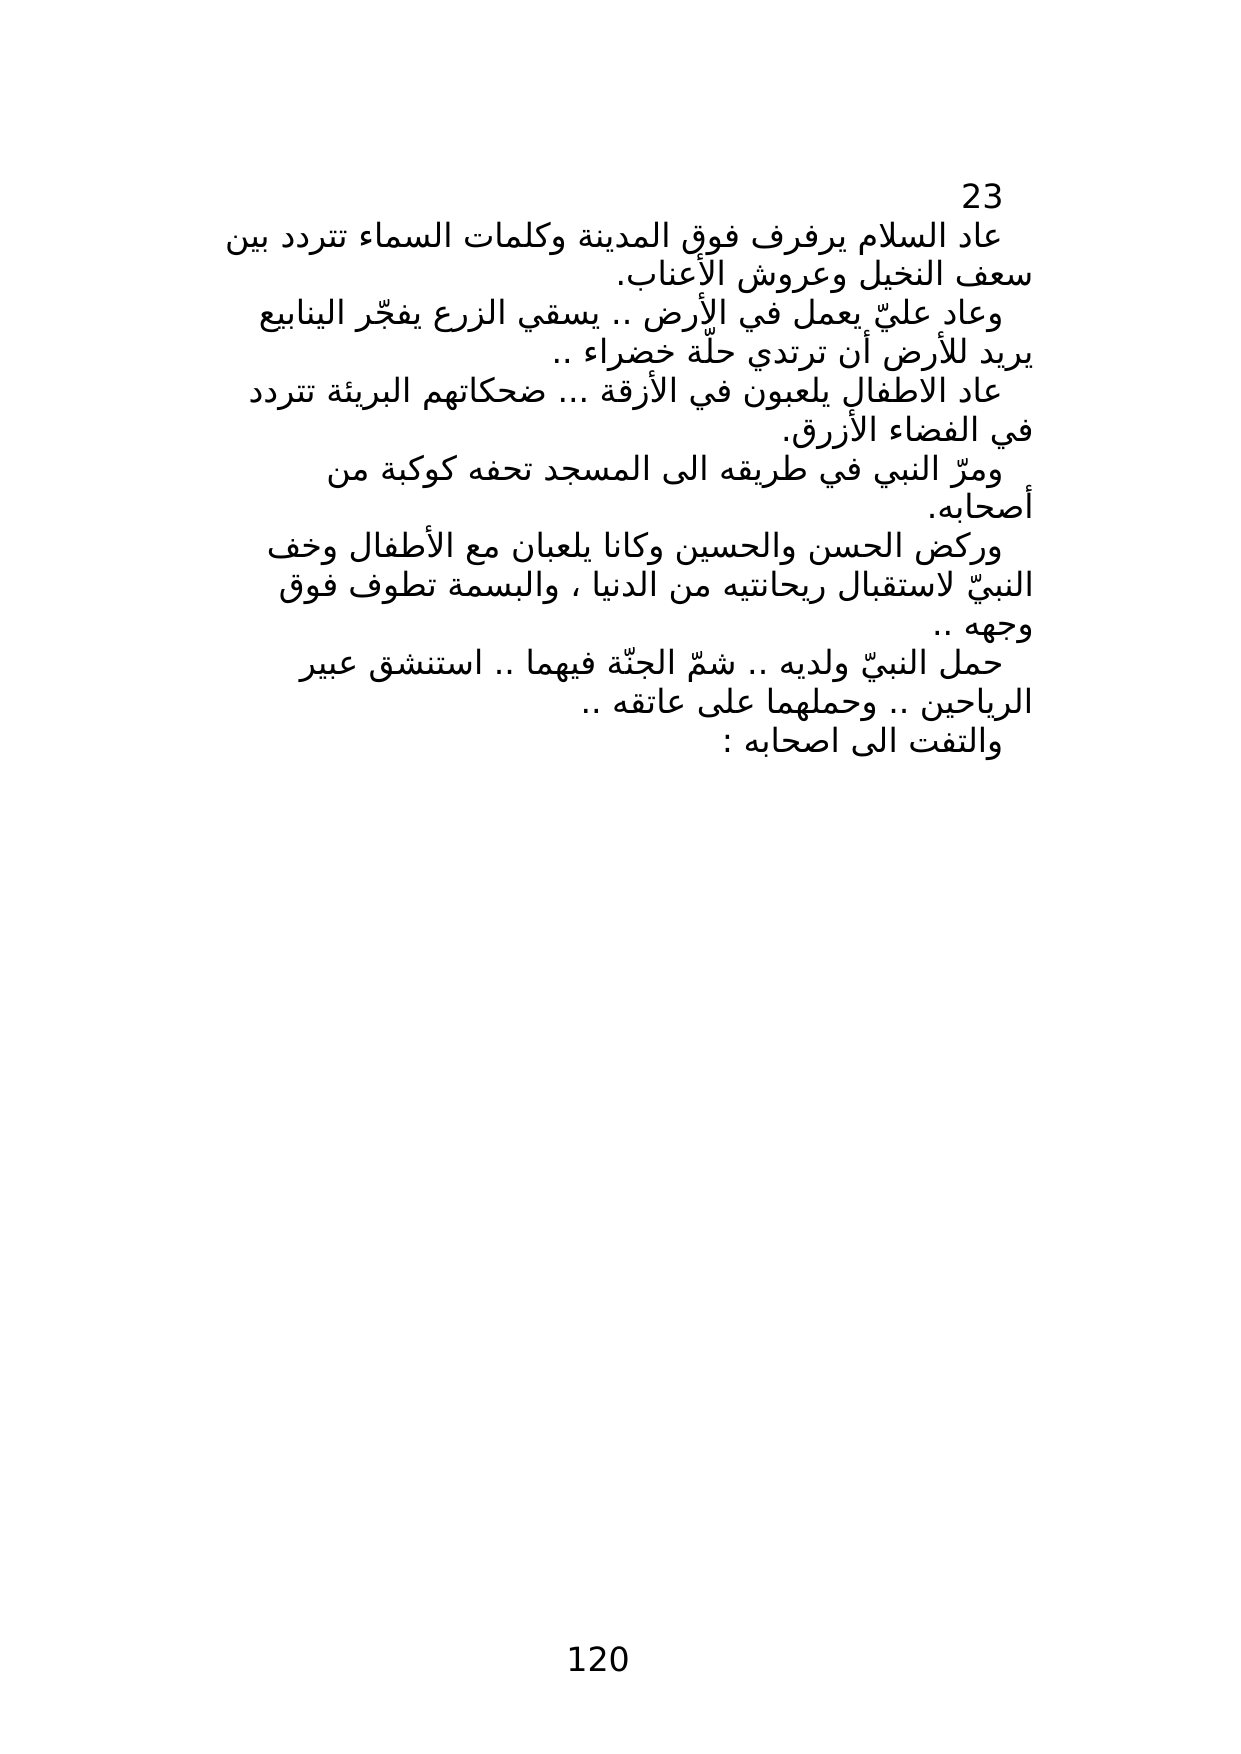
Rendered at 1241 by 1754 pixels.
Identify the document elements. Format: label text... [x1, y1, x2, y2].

text والتفت الى اصحابه : [222, 721, 1033, 760]
text حمل النبيّ ولديه .. شمّ الجنّة فيهما .. استنشق عبير الرياحين .. وحملهما على عاتقه .. [222, 643, 1033, 721]
text وركض الحسن والحسين وكانا يلعبان مع الأطفال وخف النبيّ لاستقبال ريحانتيه من الدنيا ، والبسمة تطوف فوق وجهه .. [222, 527, 1033, 643]
text عاد السلام يرفرف فوق المدينة وكلمات السماء تتردد بين سعف النخيل وعروش الأعناب. [222, 216, 1033, 294]
text وعاد عليّ يعمل في الأرض .. يسقي الزرع يفجّر الينابيع يريد للأرض أن ترتدي حلّة خضراء .. [222, 294, 1033, 371]
text ومرّ النبي في طريقه الى المسجد تحفه كوكبة من أصحابه. [222, 449, 1033, 527]
text 23 [222, 177, 1033, 216]
text عاد الاطفال يلعبون في الأزقة ... ضحكاتهم البريئة تتردد في الفضاء الأزرق. [222, 371, 1033, 449]
